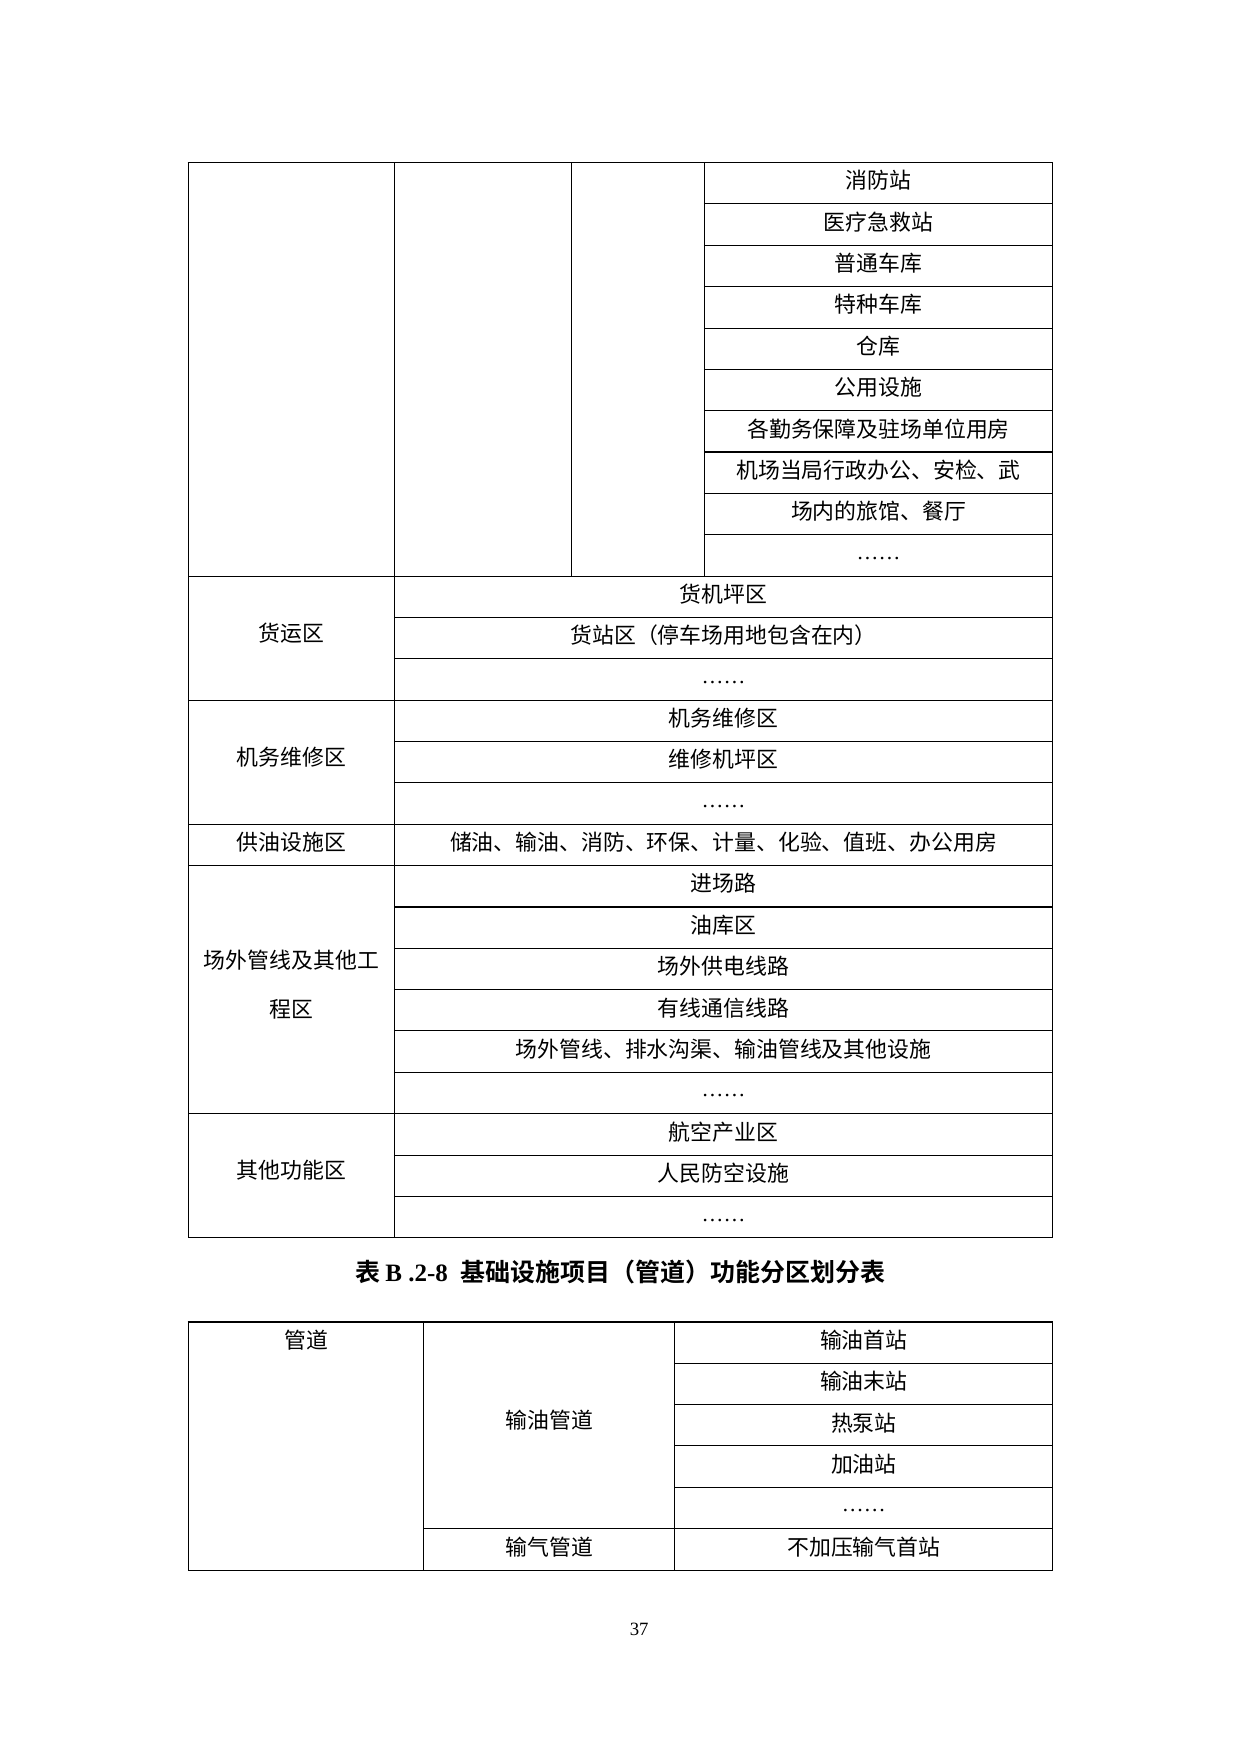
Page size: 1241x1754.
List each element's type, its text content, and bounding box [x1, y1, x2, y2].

table_cell 不加压输气首站 [675, 1529, 1052, 1569]
table_cell 特种车库 [705, 287, 1052, 327]
table_cell 航空产业区 [395, 1114, 1052, 1154]
table_cell 机场当局行政办公、安检、武警、海关、联检、公安等用房 [705, 453, 1052, 493]
table_cell 场外管线及其他工程区 [189, 866, 394, 1113]
table_cell …… [395, 1197, 1052, 1237]
table_header 输油首站 [675, 1323, 1052, 1363]
table_cell 加油站 [675, 1446, 1052, 1487]
table_cell …… [395, 783, 1052, 824]
table_cell 输气管道 [424, 1529, 674, 1569]
table_cell …… [705, 535, 1052, 576]
table_cell 其他功能区 [189, 1114, 394, 1237]
table_cell 公用设施 [705, 370, 1052, 410]
table_header 管道 [189, 1323, 423, 1569]
table_cell …… [395, 659, 1052, 699]
table_cell 机务维修区 [189, 701, 394, 824]
table_cell 场外供电线路 [395, 949, 1052, 989]
table_cell 货机坪区 [395, 577, 1052, 617]
table_cell 普通车库 [705, 246, 1052, 286]
subtitle 表B .2-8 基础设施项目（管道）功能分区划分表 [187, 1238, 1053, 1303]
table_cell 消防站 [705, 163, 1052, 203]
table_cell 储油、输油、消防、环保、计量、化验、值班、办公用房 [395, 825, 1052, 865]
table_cell 人民防空设施 [395, 1156, 1052, 1196]
table_cell 场内的旅馆、餐厅 [705, 494, 1052, 534]
table_cell 有线通信线路 [395, 990, 1052, 1030]
table_cell 供油设施区 [189, 825, 394, 865]
table_cell 机务维修区 [395, 701, 1052, 741]
table_cell 热泵站 [675, 1405, 1052, 1445]
table_cell 输油末站 [675, 1364, 1052, 1404]
table_cell 货站区（停车场用地包含在内） [395, 618, 1052, 658]
table_cell 油库区 [395, 908, 1052, 948]
table_cell 场外管线、排水沟渠、输油管线及其他设施 [395, 1031, 1052, 1072]
table_cell 各勤务保障及驻场单位用房 [705, 411, 1052, 451]
table_cell …… [395, 1073, 1052, 1113]
table_cell 医疗急救站 [705, 204, 1052, 245]
table_cell 进场路 [395, 866, 1052, 906]
table_cell …… [675, 1488, 1052, 1528]
table_header 输油管道 [424, 1323, 674, 1528]
table_cell 货运区 [189, 577, 394, 699]
table_cell 仓库 [705, 329, 1052, 369]
table_cell 维修机坪区 [395, 742, 1052, 782]
